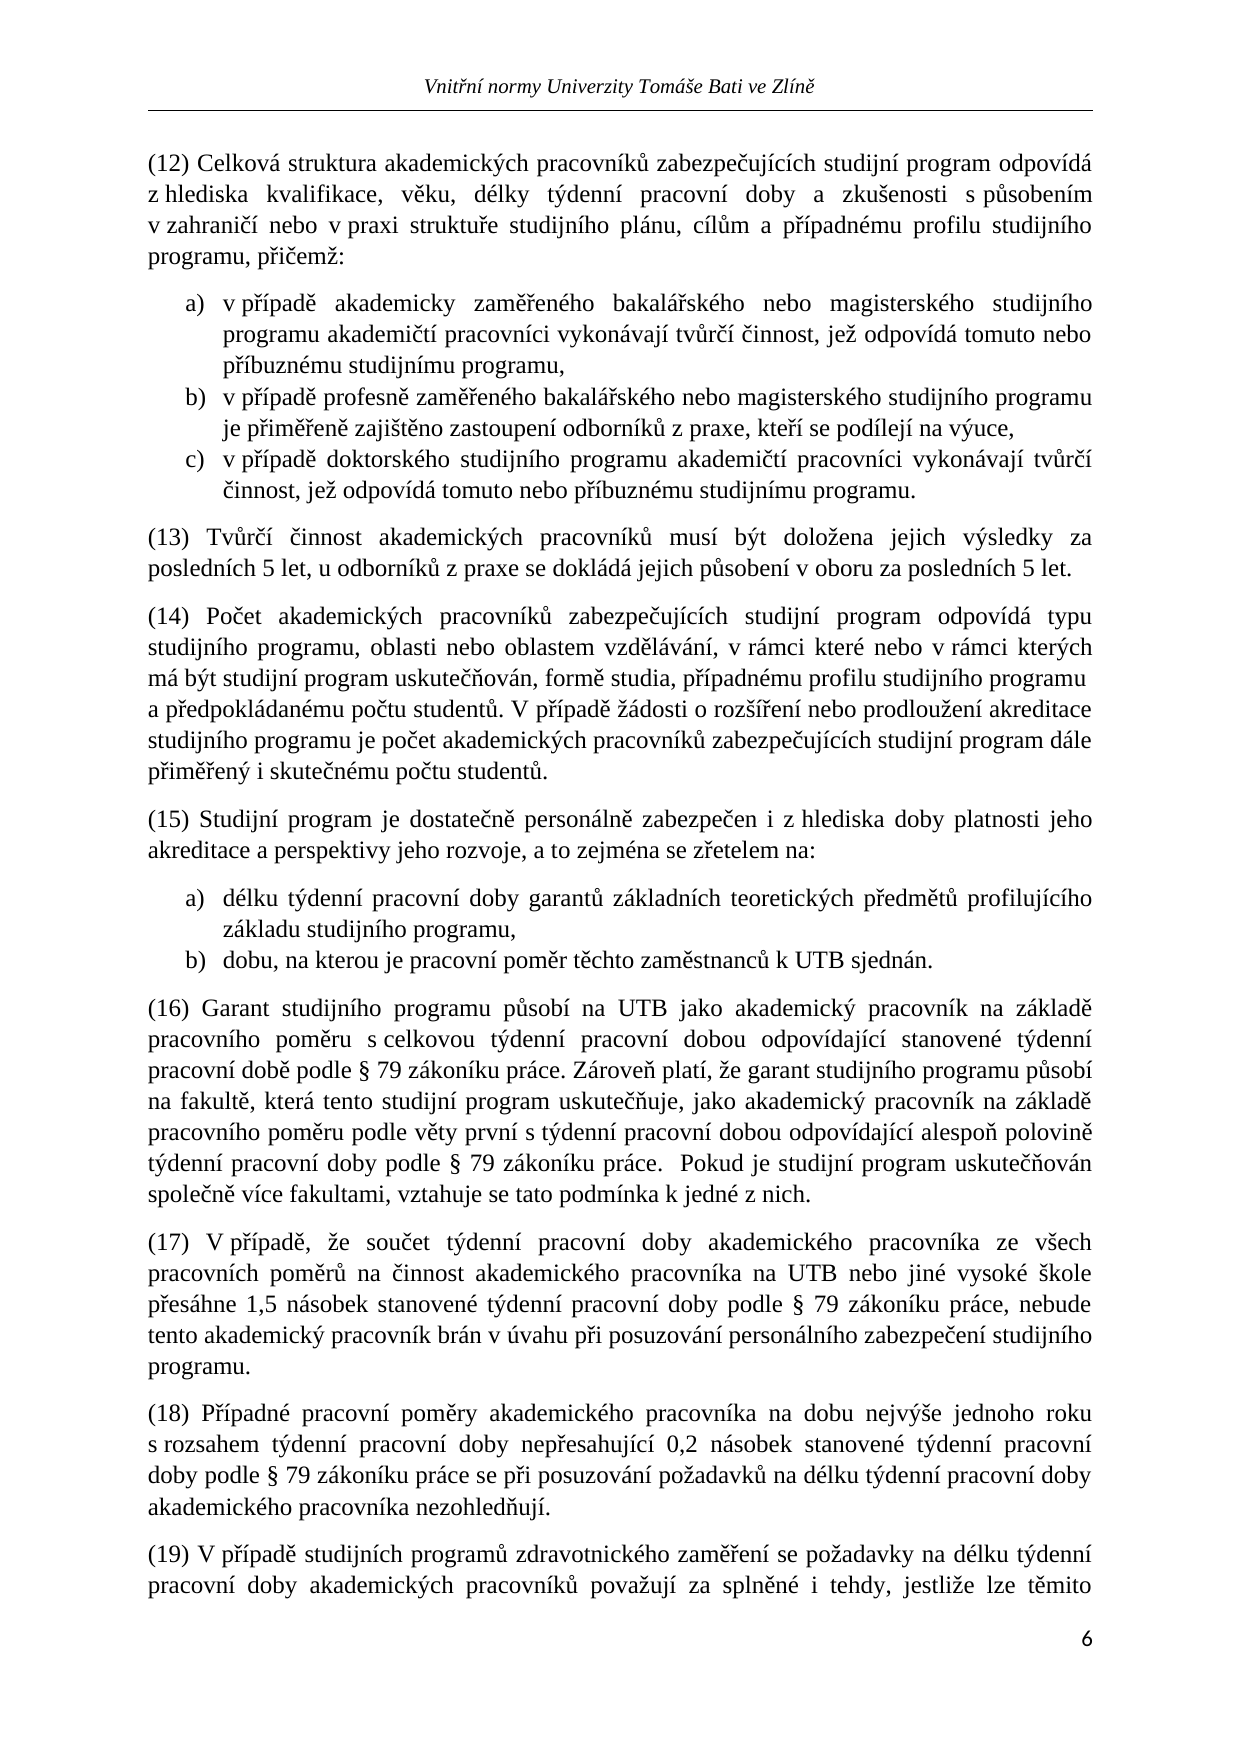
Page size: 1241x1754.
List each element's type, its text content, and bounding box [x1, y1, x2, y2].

list v případě profesně zaměřeného bakalářského nebo magisterského studijního programu je přiměřeně zajištěno zastoupení odborníků z praxe, kteří se podílejí na výuce, [185, 382, 1093, 441]
list délku týdenní pracovní doby garantů základních teoretických předmětů profilujícího základu studijního programu, [185, 883, 1093, 943]
list v případě akademicky zaměřeného bakalářského nebo magisterského studijního programu akademičtí pracovníci vykonávají tvůrčí činnost, jež odpovídá tomuto nebo příbuznému studijnímu programu, [185, 288, 1093, 379]
text (17) V případě, že součet týdenní pracovní doby akademického pracovníka ze všech pracovních poměrů na činnost akademického pracovníka na UTB nebo jiné vysoké škole přesáhne 1,5 násobek stanovené týdenní pracovní doby podle § 79 zákoníku práce, nebude tento akademický pracovník brán v úvahu při posuzování personálního zabezpečení studijního programu. [148, 1227, 1093, 1379]
list dobu, na kterou je pracovní poměr těchto zaměstnanců k UTB sjednán. [185, 945, 1093, 974]
text (16) Garant studijního programu působí na UTB jako akademický pracovník na základě pracovního poměru s celkovou týdenní pracovní dobou odpovídající stanovené týdenní pracovní době podle § 79 zákoníku práce. Zároveň platí, že garant studijního programu působí na fakultě, která tento studijní program uskutečňuje, jako akademický pracovník na základě pracovního poměru podle věty první s týdenní pracovní dobou odpovídající alespoň polovině týdenní pracovní doby podle § 79 zákoníku práce. Pokud je studijní program uskutečňován společně více fakultami, vztahuje se tato podmínka k jedné z nich. [148, 993, 1093, 1208]
text (18) Případné pracovní poměry akademického pracovníka na dobu nejvýše jednoho roku s rozsahem týdenní pracovní doby nepřesahující 0,2 násobek stanovené týdenní pracovní doby podle § 79 zákoníku práce se při posuzování požadavků na délku týdenní pracovní doby akademického pracovníka nezohledňují. [148, 1398, 1093, 1520]
text (14) Počet akademických pracovníků zabezpečujících studijní program odpovídá typu studijního programu, oblasti nebo oblastem vzdělávání, v rámci které nebo v rámci kterých má být studijní program uskutečňován, formě studia, případnému profilu studijního programu a předpokládanému počtu studentů. V případě žádosti o rozšíření nebo prodloužení akreditace studijního programu je počet akademických pracovníků zabezpečujících studijní program dále přiměřený i skutečnému počtu studentů. [148, 601, 1093, 785]
text (12) Celková struktura akademických pracovníků zabezpečujících studijní program odpovídá z hlediska kvalifikace, věku, délky týdenní pracovní doby a zkušenosti s působením v zahraničí nebo v praxi struktuře studijního plánu, cílům a případnému profilu studijního programu, přičemž: [148, 148, 1093, 269]
list v případě doktorského studijního programu akademičtí pracovníci vykonávají tvůrčí činnost, jež odpovídá tomuto nebo příbuznému studijnímu programu. [185, 444, 1093, 503]
text (13) Tvůrčí činnost akademických pracovníků musí být doložena jejich výsledky za posledních 5 let, u odborníků z praxe se dokládá jejich působení v oboru za posledních 5 let. [148, 522, 1093, 582]
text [148, 1539, 1093, 1599]
text (15) Studijní program je dostatečně personálně zabezpečen i z hlediska doby platnosti jeho akreditace a perspektivy jeho rozvoje, a to zejména se zřetelem na: [148, 804, 1093, 864]
